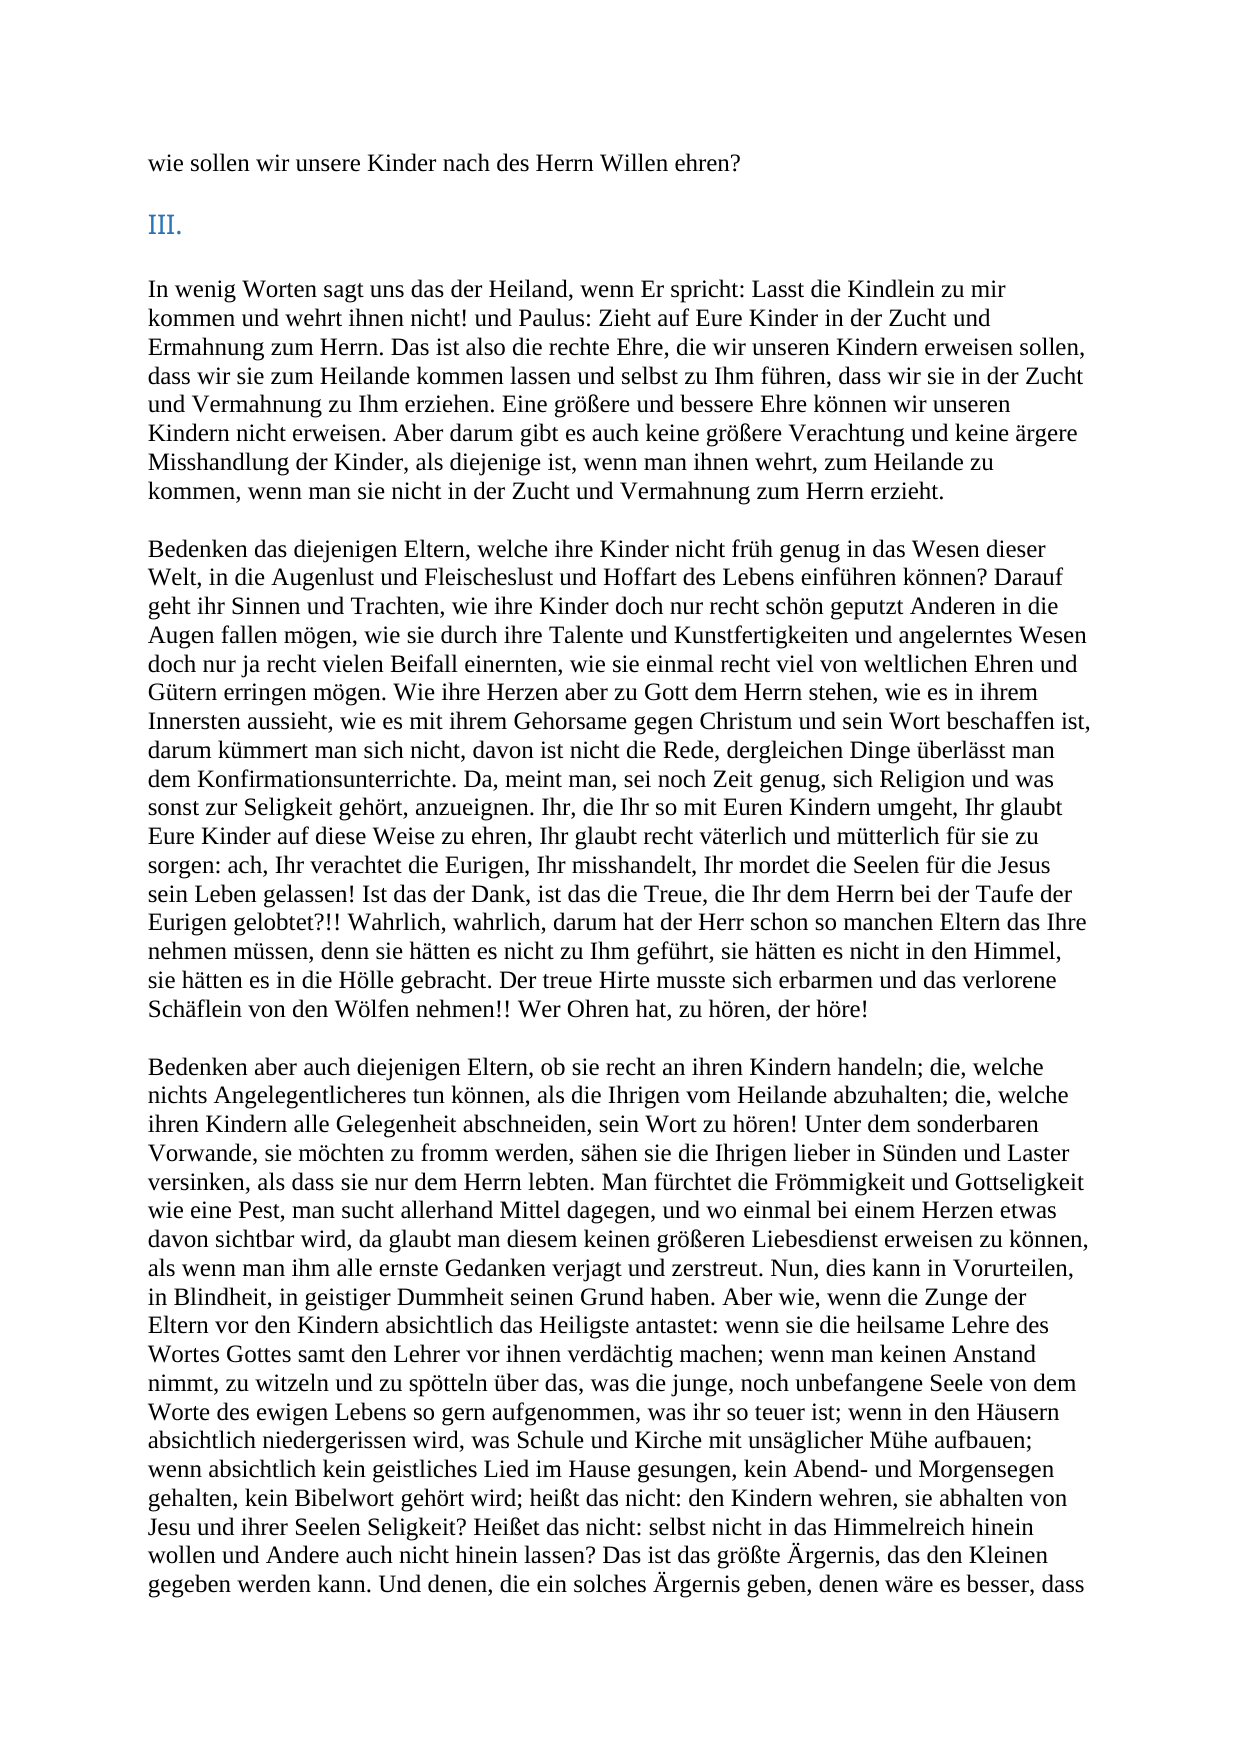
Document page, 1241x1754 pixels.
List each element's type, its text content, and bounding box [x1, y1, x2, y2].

subtitle III. [148, 206, 1093, 242]
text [148, 1052, 1093, 1598]
text Bedenken das diejenigen Eltern, welche ihre Kinder nicht früh genug in das Wesen dieser Welt, in die Augenlust und Fleischeslust und Hoffart des Lebens einführen können? Darauf geht ihr Sinnen und Trachten, wie ihre Kinder doch nur recht schön geputzt Anderen in die Augen fallen mögen, wie sie durch ihre Talente und Kunstfertigkeiten und angelerntes Wesen doch nur ja recht vielen Beifall einernten, wie sie einmal recht viel von weltlichen Ehren und Gütern erringen mögen. Wie ihre Herzen aber zu Gott dem Herrn stehen, wie es in ihrem Innersten aussieht, wie es mit ihrem Gehorsame gegen Christum und sein Wort beschaffen ist, darum kümmert man sich nicht, davon ist nicht die Rede, dergleichen Dinge überlässt man dem Konfirmationsunterrichte. Da, meint man, sei noch Zeit genug, sich Religion und was sonst zur Seligkeit gehört, anzueignen. Ihr, die Ihr so mit Euren Kindern umgeht, Ihr glaubt Eure Kinder auf diese Weise zu ehren, Ihr glaubt recht väterlich und mütterlich für sie zu sorgen: ach, Ihr verachtet die Eurigen, Ihr misshandelt, Ihr mordet die Seelen für die Jesus sein Leben gelassen! Ist das der Dank, ist das die Treue, die Ihr dem Herrn bei der Taufe der Eurigen gelobtet?!! Wahrlich, wahrlich, darum hat der Herr schon so manchen Eltern das Ihre nehmen müssen, denn sie hätten es nicht zu Ihm geführt, sie hätten es nicht in den Himmel, sie hätten es in die Hölle gebracht. Der treue Hirte musste sich erbarmen und das verlorene Schäflein von den Wölfen nehmen!! Wer Ohren hat, zu hören, der höre! [148, 534, 1093, 1022]
text In wenig Worten sagt uns das der Heiland, wenn Er spricht: Lasst die Kindlein zu mir kommen und wehrt ihnen nicht! und Paulus: Zieht auf Eure Kinder in der Zucht und Ermahnung zum Herrn. Das ist also die rechte Ehre, die wir unseren Kindern erweisen sollen, dass wir sie zum Heilande kommen lassen und selbst zu Ihm führen, dass wir sie in der Zucht und Vermahnung zu Ihm erziehen. Eine größere und bessere Ehre können wir unseren Kindern nicht erweisen. Aber darum gibt es auch keine größere Verachtung und keine ärgere Misshandlung der Kinder, als diejenige ist, wenn man ihnen wehrt, zum Heilande zu kommen, wenn man sie nicht in der Zucht und Vermahnung zum Herrn erzieht. [148, 274, 1093, 504]
text wie sollen wir unsere Kinder nach des Herrn Willen ehren? [148, 148, 1093, 176]
